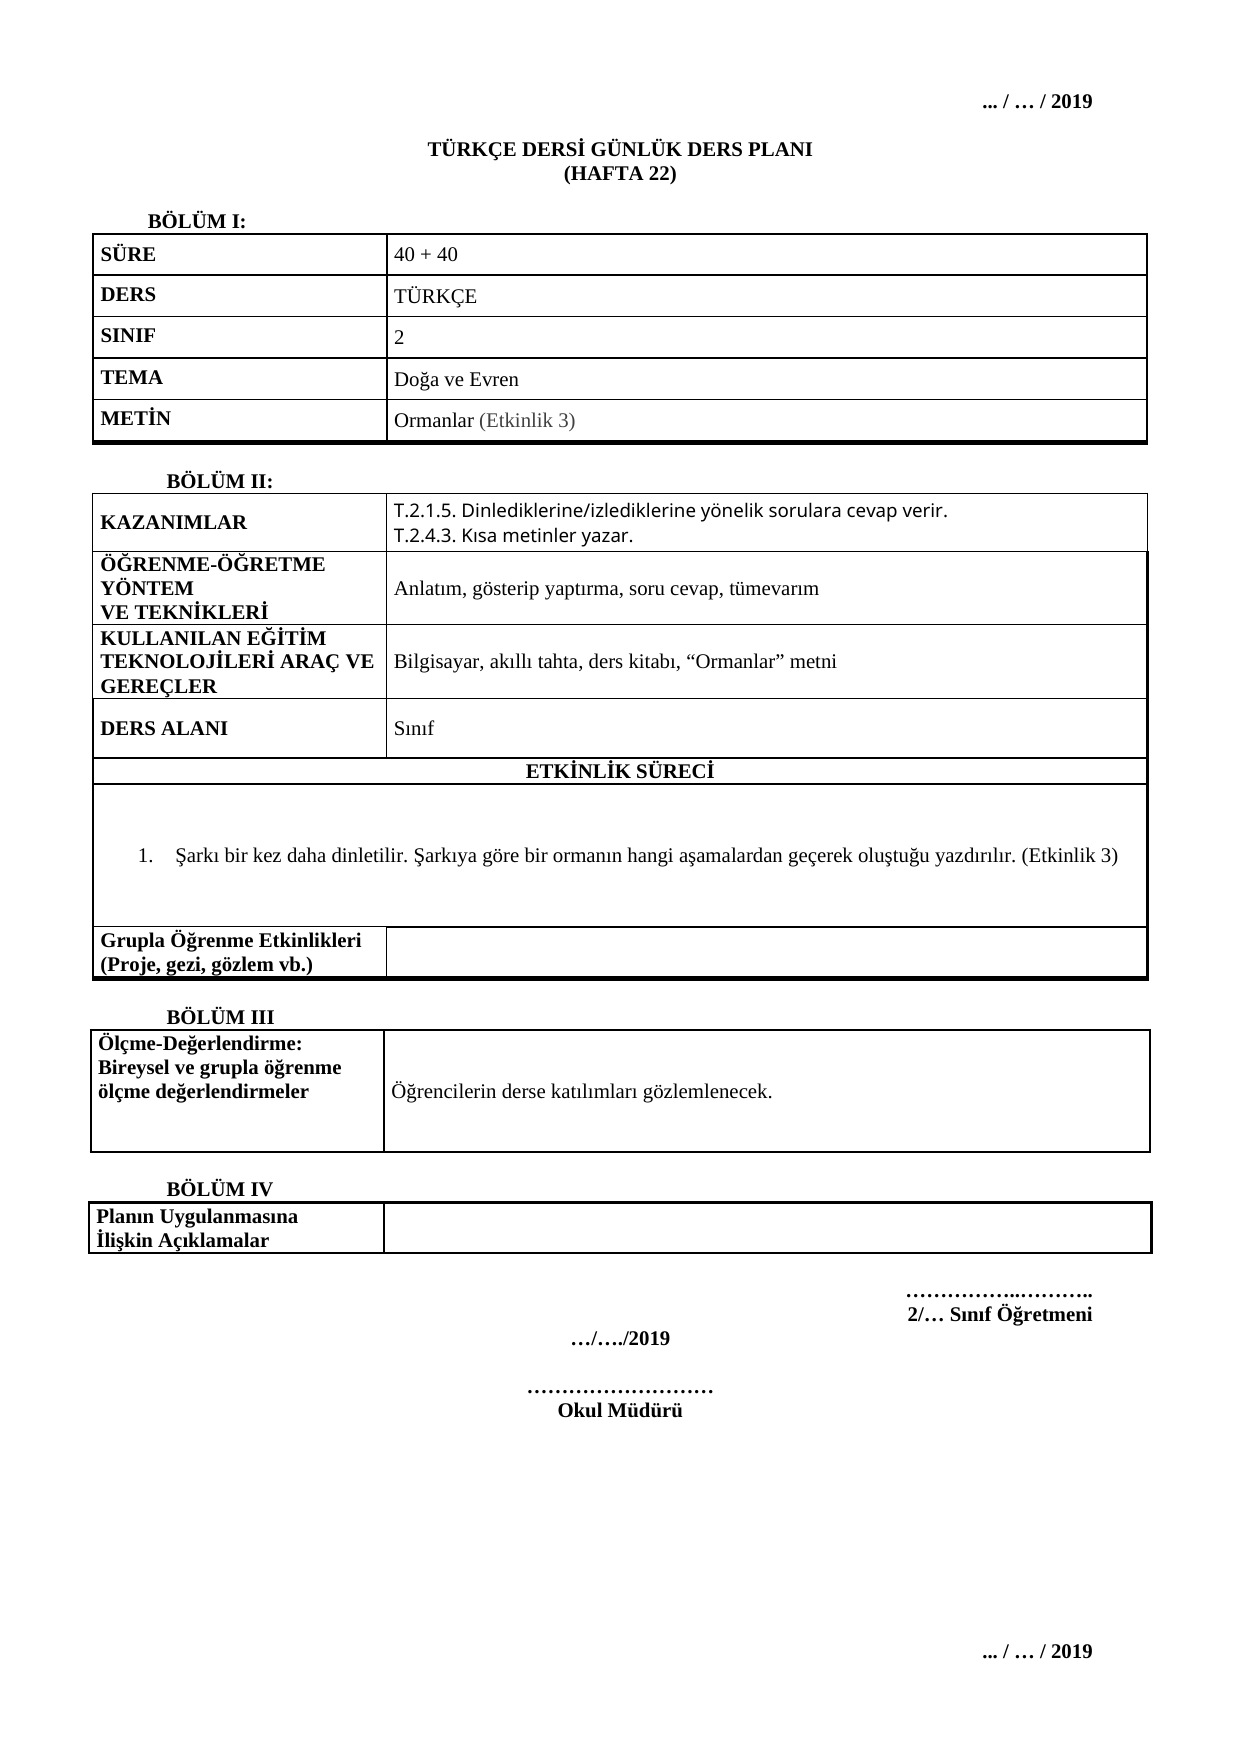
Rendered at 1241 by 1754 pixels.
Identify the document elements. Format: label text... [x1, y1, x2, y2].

table_header Planın Uygulanmasına İlişkin Açıklamalar [90, 1204, 383, 1252]
subtitle BÖLÜM III [148, 1005, 1092, 1029]
table_cell Anlatım, gösterip yaptırma, soru cevap, tümevarım [387, 552, 1146, 624]
text ... / … / 2019 [148, 89, 1092, 113]
subtitle BÖLÜM IV [148, 1177, 1092, 1201]
text BÖLÜM II: [148, 468, 1092, 493]
table_cell Grupla Öğrenme Etkinlikleri (Proje, gezi, gözlem vb.) [94, 927, 386, 976]
table_cell DERS [94, 276, 386, 316]
table_header Ölçme-Değerlendirme: Bireysel ve grupla öğrenme ölçme değerlendirmeler [92, 1031, 383, 1151]
text Okul Müdürü [148, 1398, 1092, 1422]
text ... / … / 2019 [148, 1639, 1092, 1663]
table_cell Ormanlar (Etkinlik 3) [388, 400, 1146, 440]
table_cell Şarkı bir kez daha dinletilir. Şarkıya göre bir ormanın hangi aşamalardan geçerek oluştuğu yazdırılır. (Etkinlik 3) [94, 785, 1146, 926]
table_header 40 + 40 [388, 235, 1146, 274]
table_header Öğrencilerin derse katılımları gözlemlenecek. [385, 1031, 1149, 1151]
text ……………..……….. [148, 1278, 1092, 1302]
table_cell ÖĞRENME-ÖĞRETME YÖNTEM VE TEKNİKLERİ [93, 552, 386, 624]
table_header SÜRE [94, 235, 386, 274]
table_cell KULLANILAN EĞİTİM TEKNOLOJİLERİ ARAÇ VE GEREÇLER [93, 625, 386, 698]
table_cell Doğa ve Evren [388, 359, 1146, 398]
table_cell TEMA [94, 359, 386, 398]
table_cell Bilgisayar, akıllı tahta, ders kitabı, “Ormanlar” metni [387, 625, 1146, 698]
table_cell METİN [94, 400, 386, 440]
table_cell Sınıf [387, 699, 1146, 757]
table_header KAZANIMLAR [93, 494, 386, 551]
text …/…./2019 [148, 1326, 1092, 1350]
table_header [385, 1204, 1150, 1252]
table_cell TÜRKÇE [388, 276, 1146, 316]
table_header T.2.1.5. Dinlediklerine/izlediklerine yönelik sorulara cevap verir. T.2.4.3. Kısa metinler yazar. [387, 494, 1147, 551]
text (HAFTA 22) [148, 161, 1092, 185]
table_cell ETKİNLİK SÜRECİ [94, 759, 1146, 783]
text 2/… Sınıf Öğretmeni [148, 1302, 1092, 1326]
text BÖLÜM I: [148, 209, 1092, 233]
text TÜRKÇE DERSİ GÜNLÜK DERS PLANI [148, 137, 1092, 161]
table_cell SINIF [94, 317, 386, 357]
table_cell DERS ALANI [94, 699, 386, 757]
text ……………………… [148, 1374, 1092, 1398]
table_cell [387, 928, 1146, 976]
table_cell 2 [388, 317, 1146, 357]
